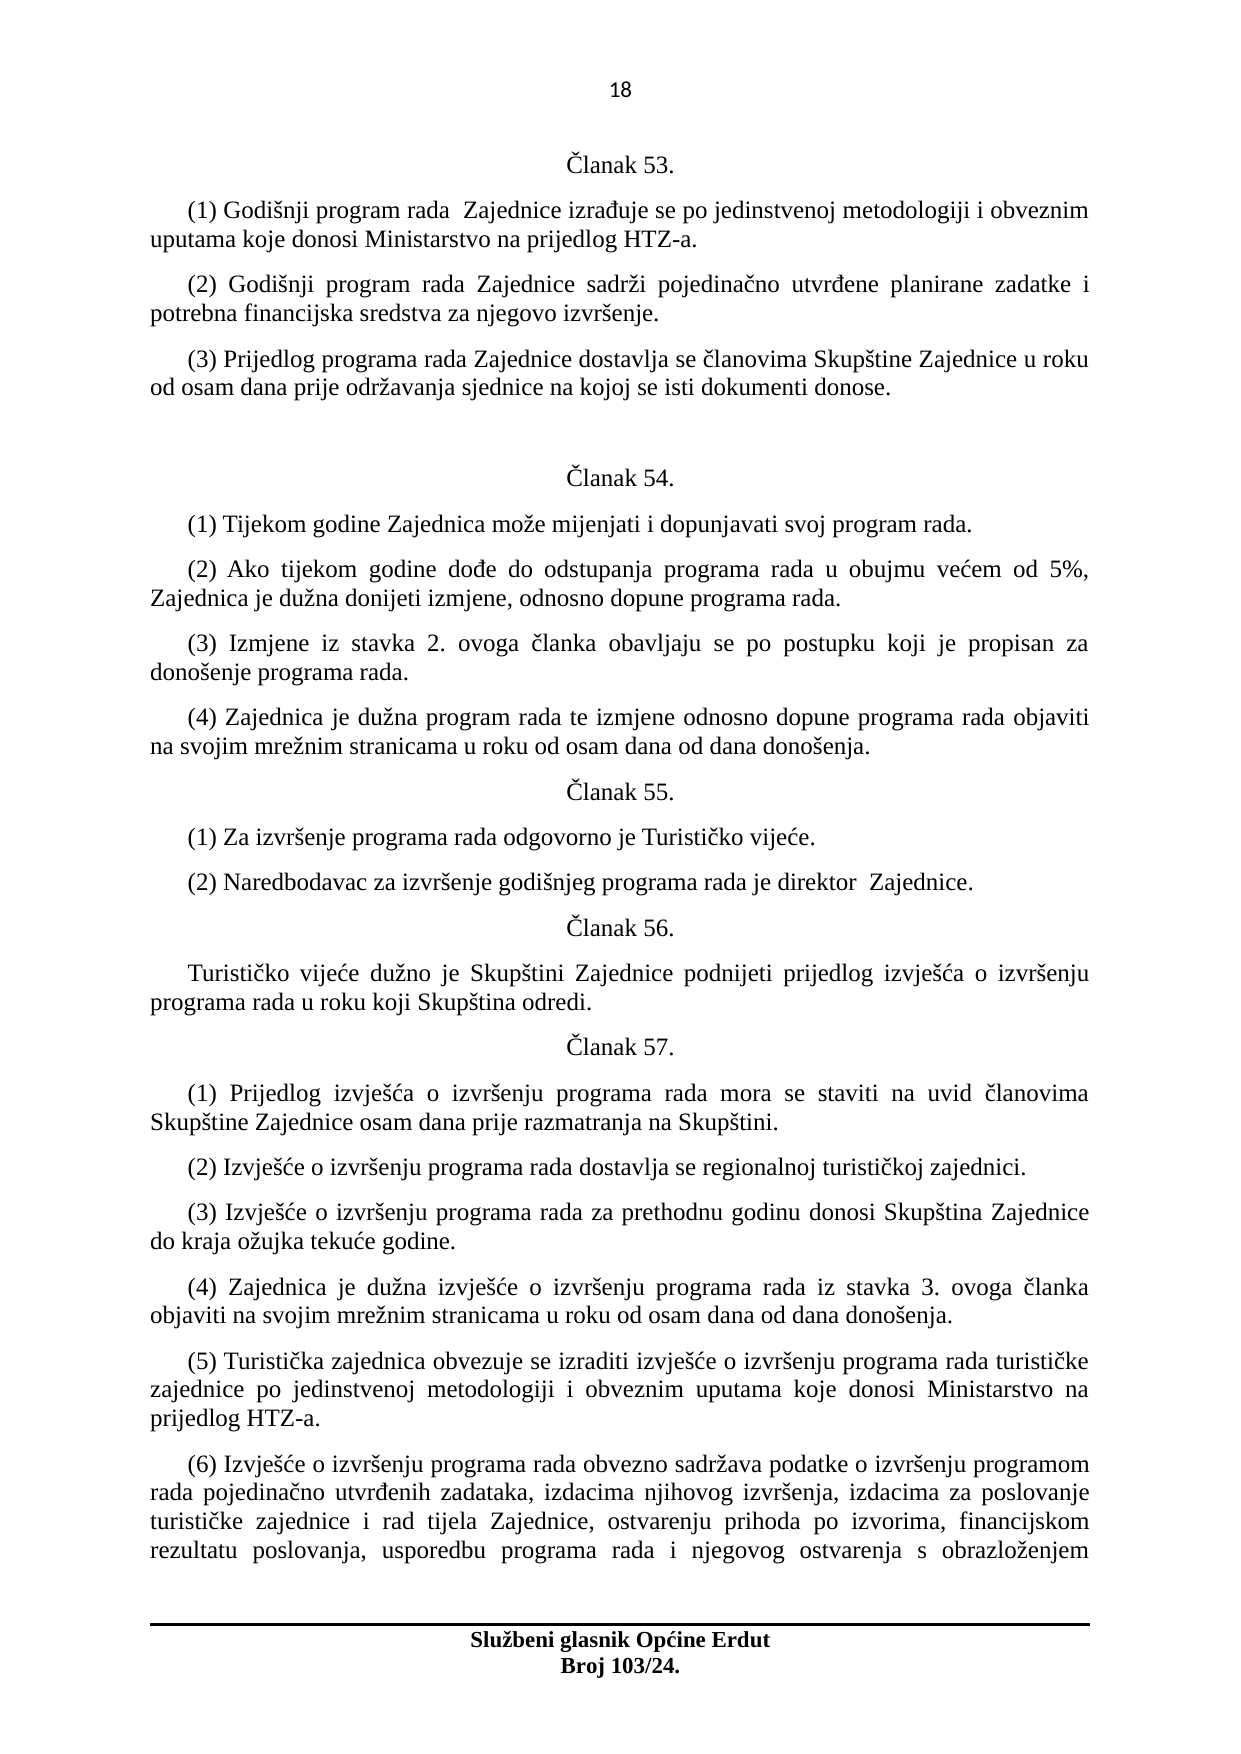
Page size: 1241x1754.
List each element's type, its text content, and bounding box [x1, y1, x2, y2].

text Članak 54. [150, 463, 1090, 492]
text Članak 56. [150, 913, 1090, 942]
text (4) Zajednica je dužna izvješće o izvršenju programa rada iz stavka 3. ovoga članka objaviti na svojim mrežnim stranicama u roku od osam dana od dana donošenja. [150, 1272, 1090, 1329]
text (3) Izmjene iz stavka 2. ovoga članka obavljaju se po postupku koji je propisan za donošenje programa rada. [150, 628, 1090, 686]
text (3) Izvješće o izvršenju programa rada za prethodnu godinu donosi Skupština Zajednice do kraja ožujka tekuće godine. [150, 1197, 1090, 1255]
text (2) Naredbodavac za izvršenje godišnjeg programa rada je direktor Zajednice. [150, 867, 1090, 896]
text (1) Za izvršenje programa rada odgovorno je Turističko vijeće. [150, 822, 1090, 851]
text (3) Prijedlog programa rada Zajednice dostavlja se članovima Skupštine Zajednice u roku od osam dana prije održavanja sjednice na kojoj se isti dokumenti donose. [150, 344, 1090, 401]
text (2) Ako tijekom godine dođe do odstupanja programa rada u obujmu većem od 5%, Zajednica je dužna donijeti izmjene, odnosno dopune programa rada. [150, 554, 1090, 612]
text Članak 55. [150, 777, 1090, 805]
text (2) Godišnji program rada Zajednice sadrži pojedinačno utvrđene planirane zadatke i potrebna financijska sredstva za njegovo izvršenje. [150, 269, 1090, 327]
text (2) Izvješće o izvršenju programa rada dostavlja se regionalnoj turističkoj zajednici. [150, 1152, 1090, 1181]
text (4) Zajednica je dužna program rada te izmjene odnosno dopune programa rada objaviti na svojim mrežnim stranicama u roku od osam dana od dana donošenja. [150, 702, 1090, 760]
text Članak 57. [150, 1032, 1090, 1061]
text Članak 53. [150, 150, 1090, 179]
text (1) Prijedlog izvješća o izvršenju programa rada mora se staviti na uvid članovima Skupštine Zajednice osam dana prije razmatranja na Skupštini. [150, 1078, 1090, 1135]
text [150, 1449, 1090, 1564]
text (1) Godišnji program rada Zajednice izrađuje se po jedinstvenoj metodologiji i obveznim uputama koje donosi Ministarstvo na prijedlog HTZ-a. [150, 195, 1090, 253]
text (1) Tijekom godine Zajednica može mijenjati i dopunjavati svoj program rada. [150, 509, 1090, 537]
text (5) Turistička zajednica obvezuje se izraditi izvješće o izvršenju programa rada turističke zajednice po jedinstvenoj metodologiji i obveznim uputama koje donosi Ministarstvo na prijedlog HTZ-a. [150, 1346, 1090, 1432]
text Turističko vijeće dužno je Skupštini Zajednice podnijeti prijedlog izvješća o izvršenju programa rada u roku koji Skupština odredi. [150, 958, 1090, 1016]
